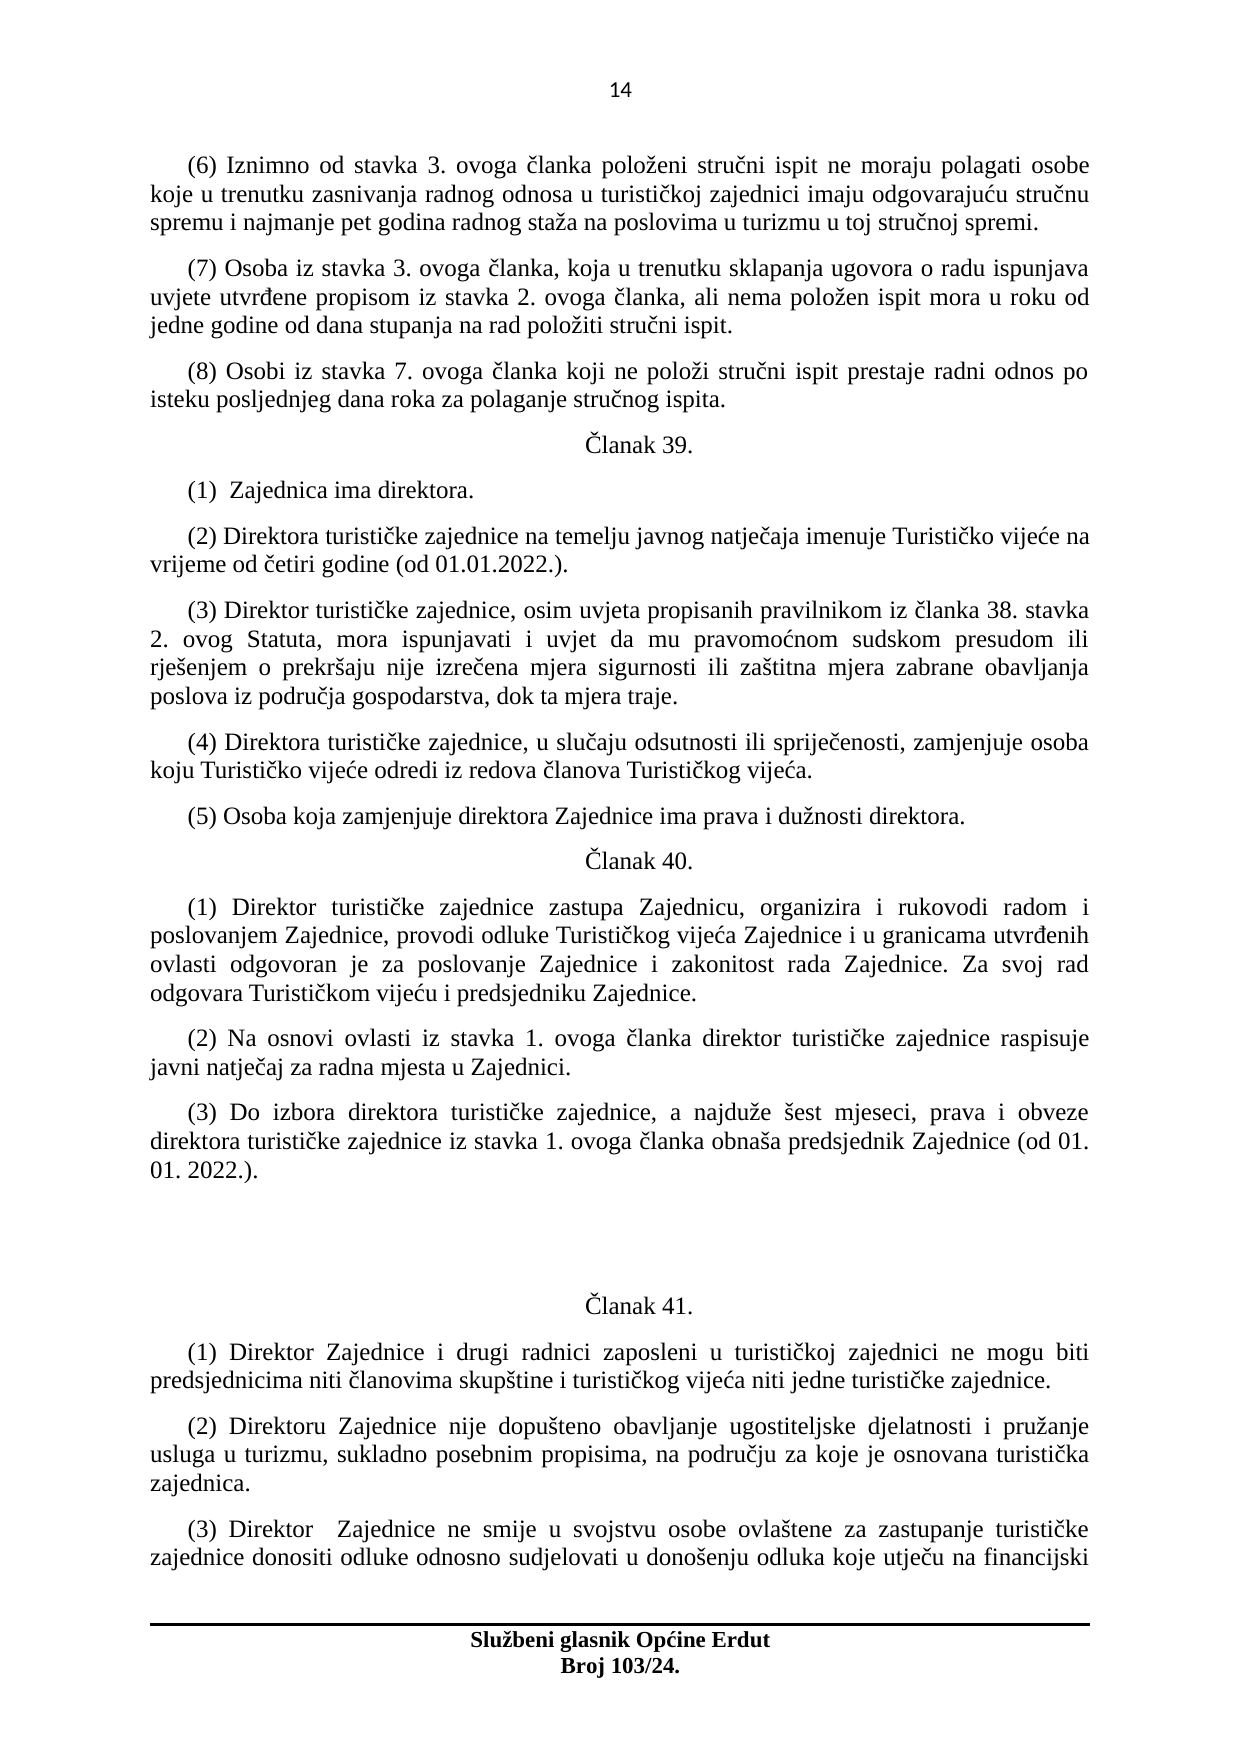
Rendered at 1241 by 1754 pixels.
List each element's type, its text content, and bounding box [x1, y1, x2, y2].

text (3) Direktor turističke zajednice, osim uvjeta propisanih pravilnikom iz članka 38. stavka 2. ovog Statuta, mora ispunjavati i uvjet da mu pravomoćnom sudskom presudom ili rješenjem o prekršaju nije izrečena mjera sigurnosti ili zaštitna mjera zabrane obavljanja poslova iz područja gospodarstva, dok ta mjera traje. [150, 595, 1090, 710]
text Članak 40. [150, 846, 1090, 875]
text (2) Direktoru Zajednice nije dopušteno obavljanje ugostiteljske djelatnosti i pružanje usluga u turizmu, sukladno posebnim propisima, na području za koje je osnovana turistička zajednica. [150, 1411, 1090, 1497]
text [150, 1514, 1090, 1571]
text (4) Direktora turističke zajednice, u slučaju odsutnosti ili spriječenosti, zamjenjuje osoba koju Turističko vijeće odredi iz redova članova Turističkog vijeća. [150, 727, 1090, 784]
text (1) Direktor turističke zajednice zastupa Zajednicu, organizira i rukovodi radom i poslovanjem Zajednice, provodi odluke Turističkog vijeća Zajednice i u granicama utvrđenih ovlasti odgovoran je za poslovanje Zajednice i zakonitost rada Zajednice. Za svoj rad odgovara Turističkom vijeću i predsjedniku Zajednice. [150, 892, 1090, 1007]
text (2) Na osnovi ovlasti iz stavka 1. ovoga članka direktor turističke zajednice raspisuje javni natječaj za radna mjesta u Zajednici. [150, 1023, 1090, 1081]
text (7) Osoba iz stavka 3. ovoga članka, koja u trenutku sklapanja ugovora o radu ispunjava uvjete utvrđene propisom iz stavka 2. ovoga članka, ali nema položen ispit mora u roku od jedne godine od dana stupanja na rad položiti stručni ispit. [150, 253, 1090, 339]
text (1) Direktor Zajednice i drugi radnici zaposleni u turističkoj zajednici ne mogu biti predsjednicima niti članovima skupštine i turističkog vijeća niti jedne turističke zajednice. [150, 1337, 1090, 1394]
text Članak 41. [150, 1291, 1090, 1320]
text (8) Osobi iz stavka 7. ovoga članka koji ne položi stručni ispit prestaje radni odnos po isteku posljednjeg dana roka za polaganje stručnog ispita. [150, 356, 1090, 413]
text Članak 39. [150, 430, 1090, 459]
text (6) Iznimno od stavka 3. ovoga članka položeni stručni ispit ne moraju polagati osobe koje u trenutku zasnivanja radnog odnosa u turističkoj zajednici imaju odgovarajuću stručnu spremu i najmanje pet godina radnog staža na poslovima u turizmu u toj stručnoj spremi. [150, 150, 1090, 236]
text (2) Direktora turističke zajednice na temelju javnog natječaja imenuje Turističko vijeće na vrijeme od četiri godine (od 01.01.2022.). [150, 521, 1090, 578]
text (1) Zajednica ima direktora. [150, 475, 1090, 504]
text (5) Osoba koja zamjenjuje direktora Zajednice ima prava i dužnosti direktora. [150, 801, 1090, 829]
text (3) Do izbora direktora turističke zajednice, a najduže šest mjeseci, prava i obveze direktora turističke zajednice iz stavka 1. ovoga članka obnaša predsjednik Zajednice (od 01. 01. 2022.). [150, 1097, 1090, 1184]
